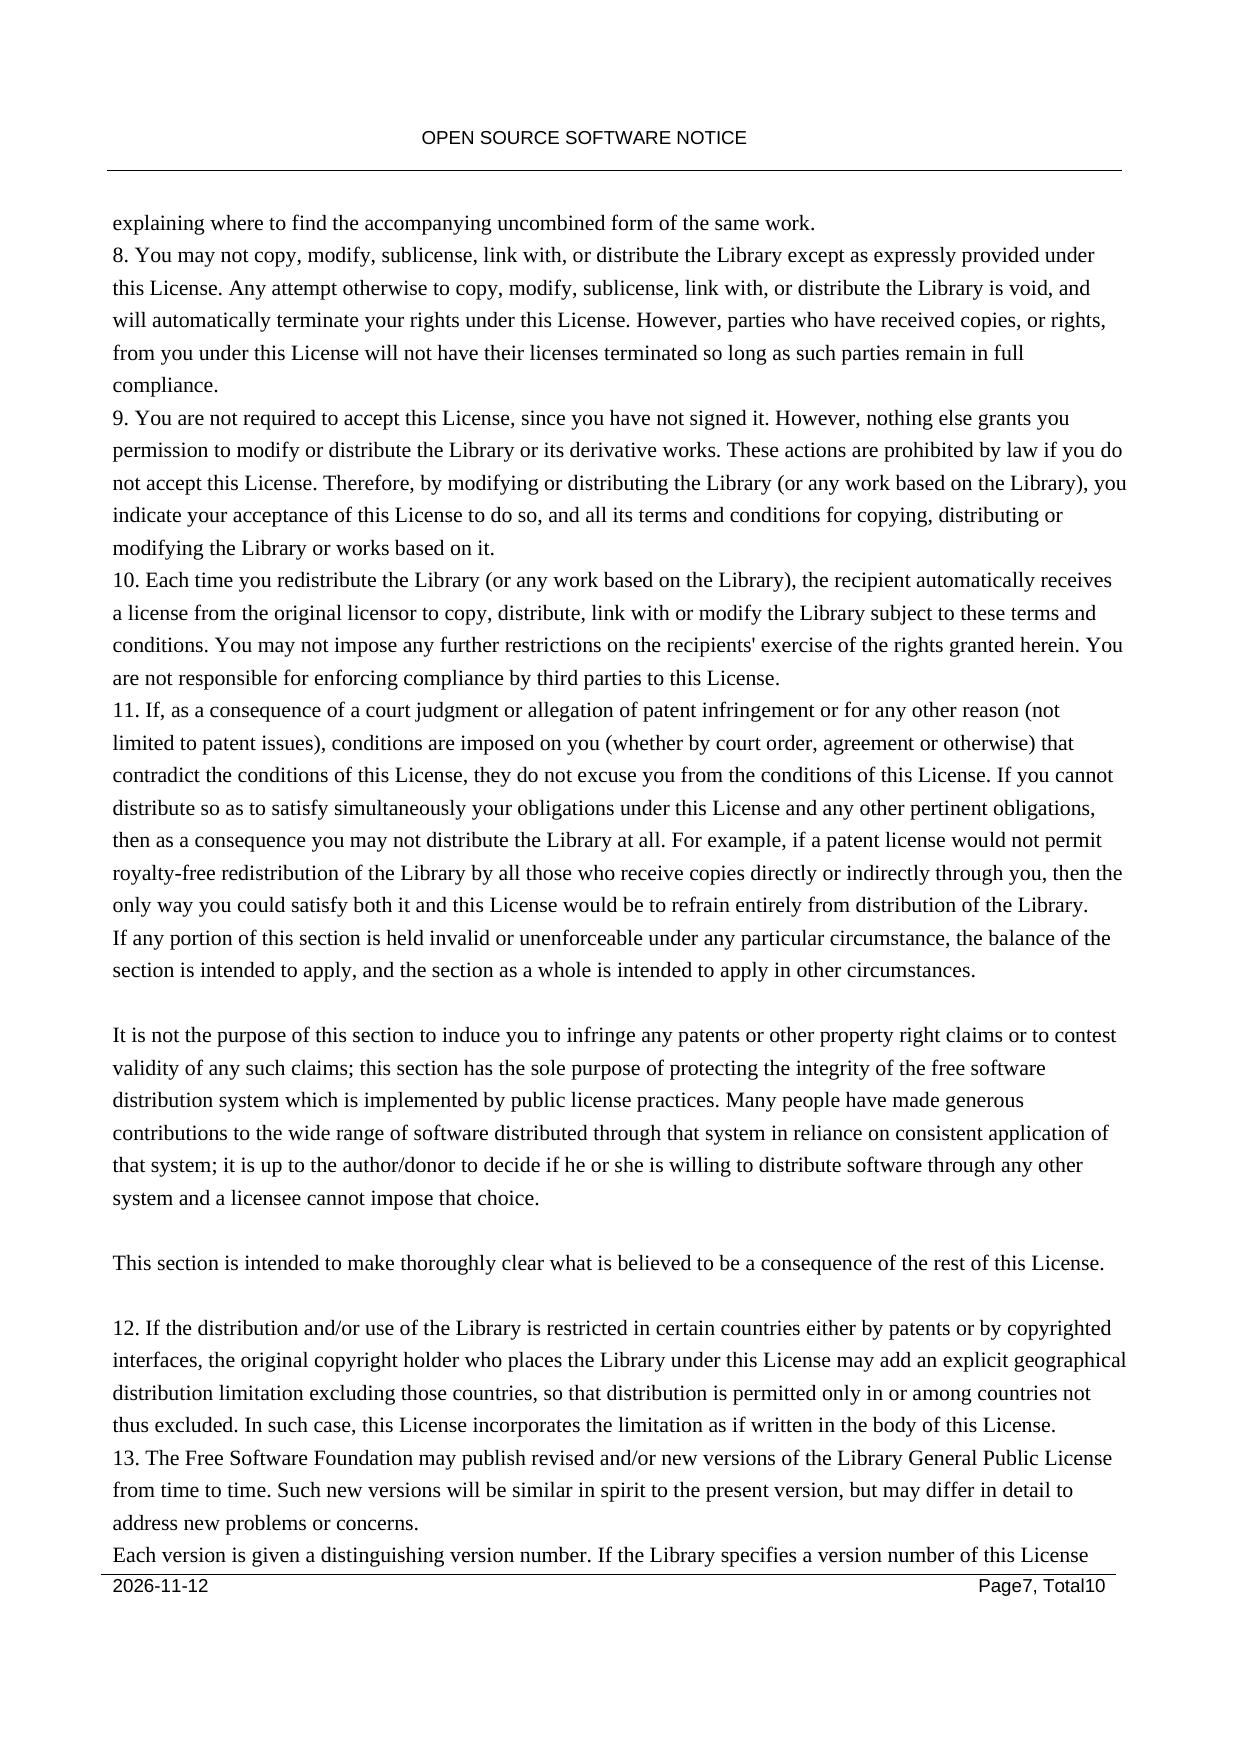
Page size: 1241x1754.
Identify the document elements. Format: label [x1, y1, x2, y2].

text [112, 206, 1128, 1571]
